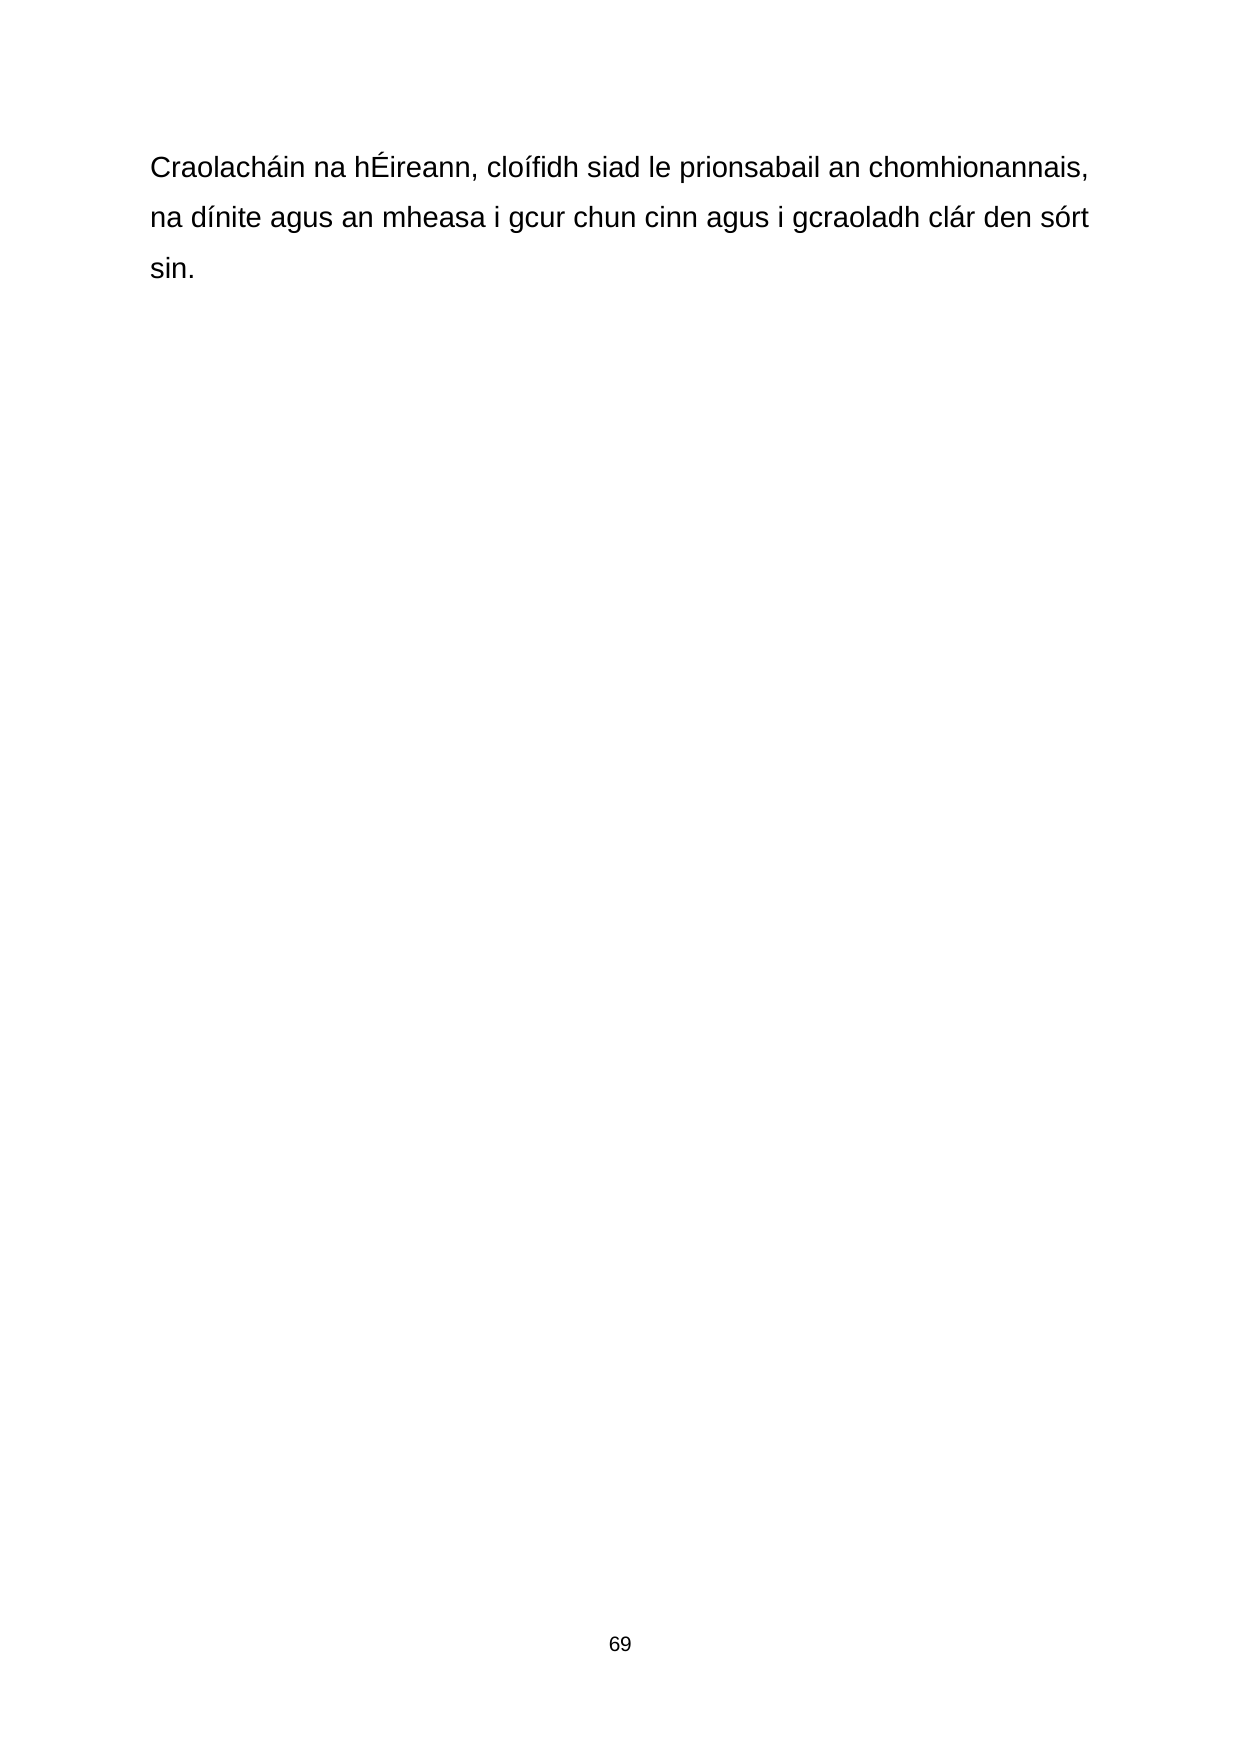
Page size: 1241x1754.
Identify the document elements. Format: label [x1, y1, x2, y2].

text [150, 150, 1090, 284]
